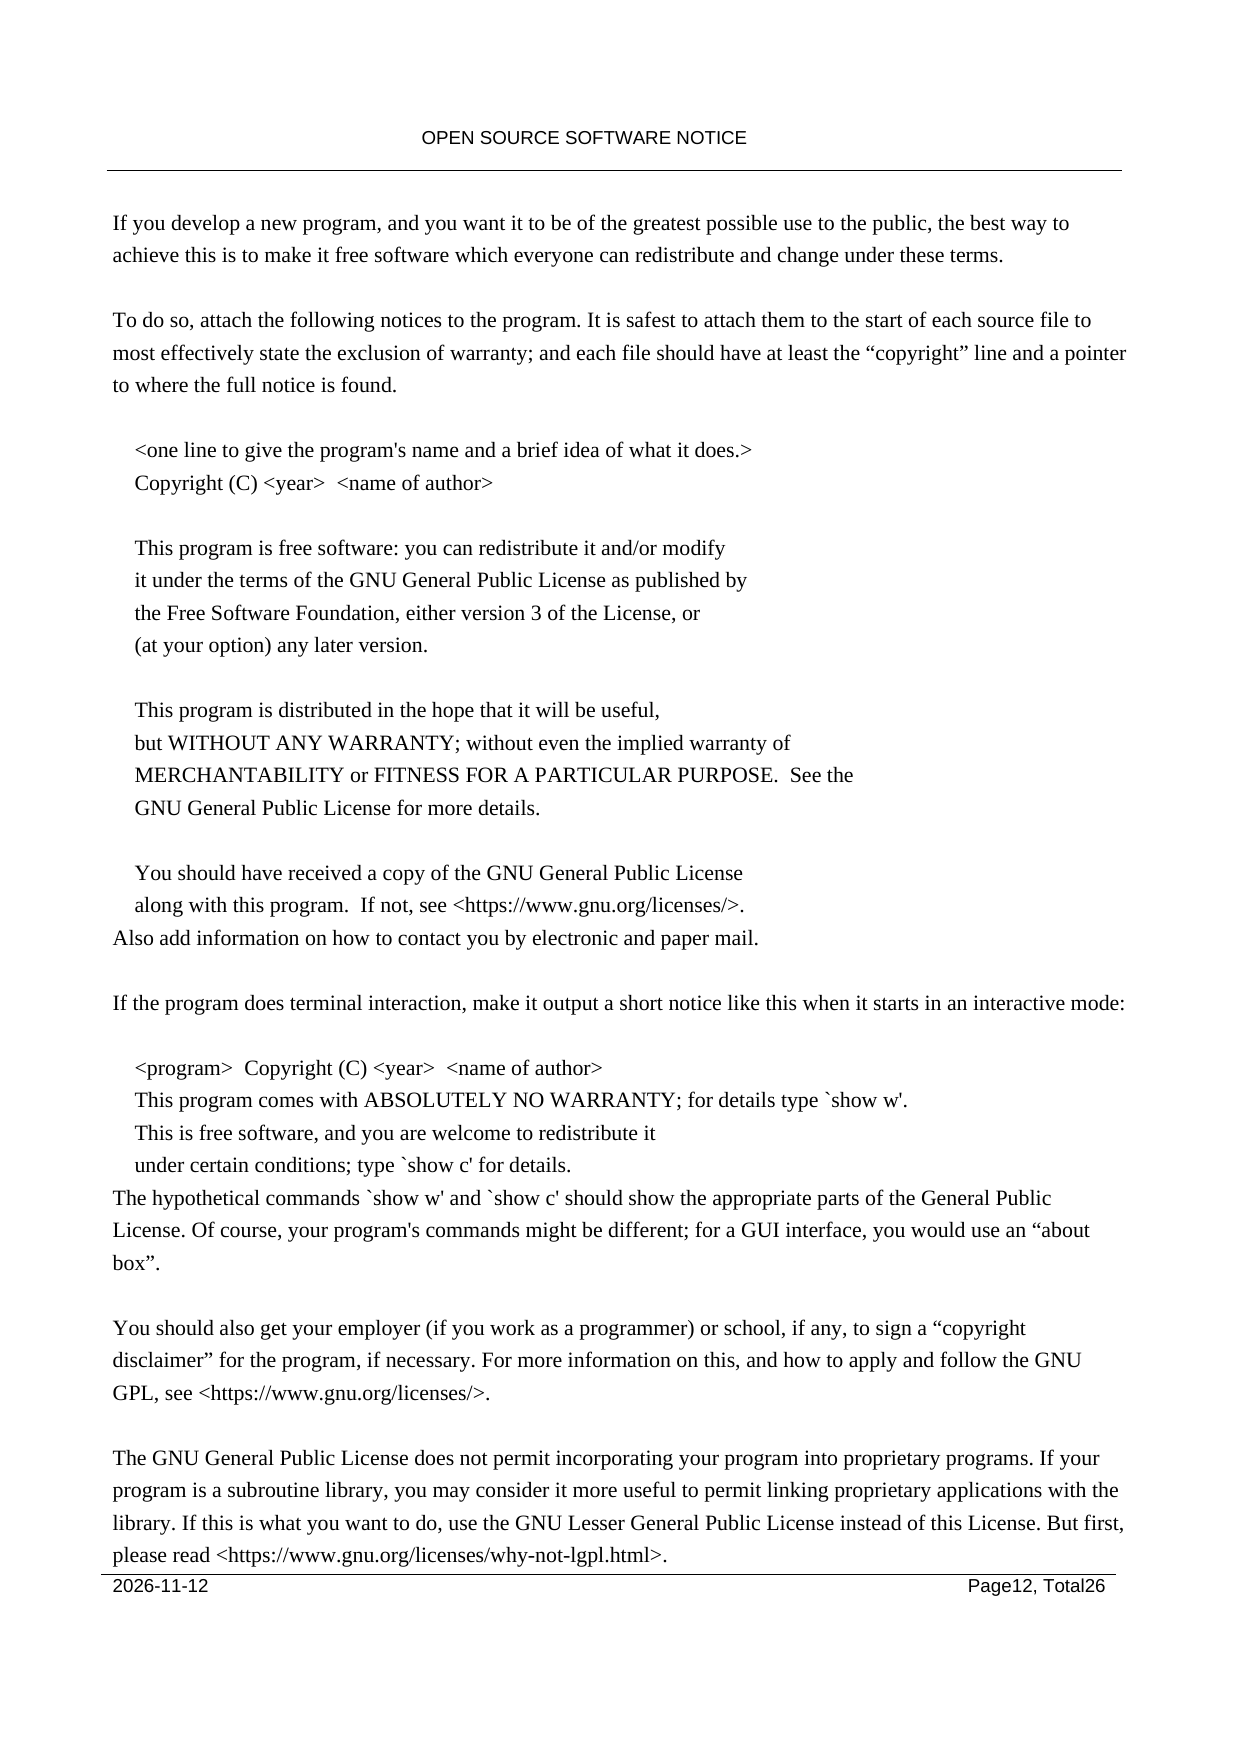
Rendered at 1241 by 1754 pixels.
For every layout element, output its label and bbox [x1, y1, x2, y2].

text [112, 206, 1128, 1571]
